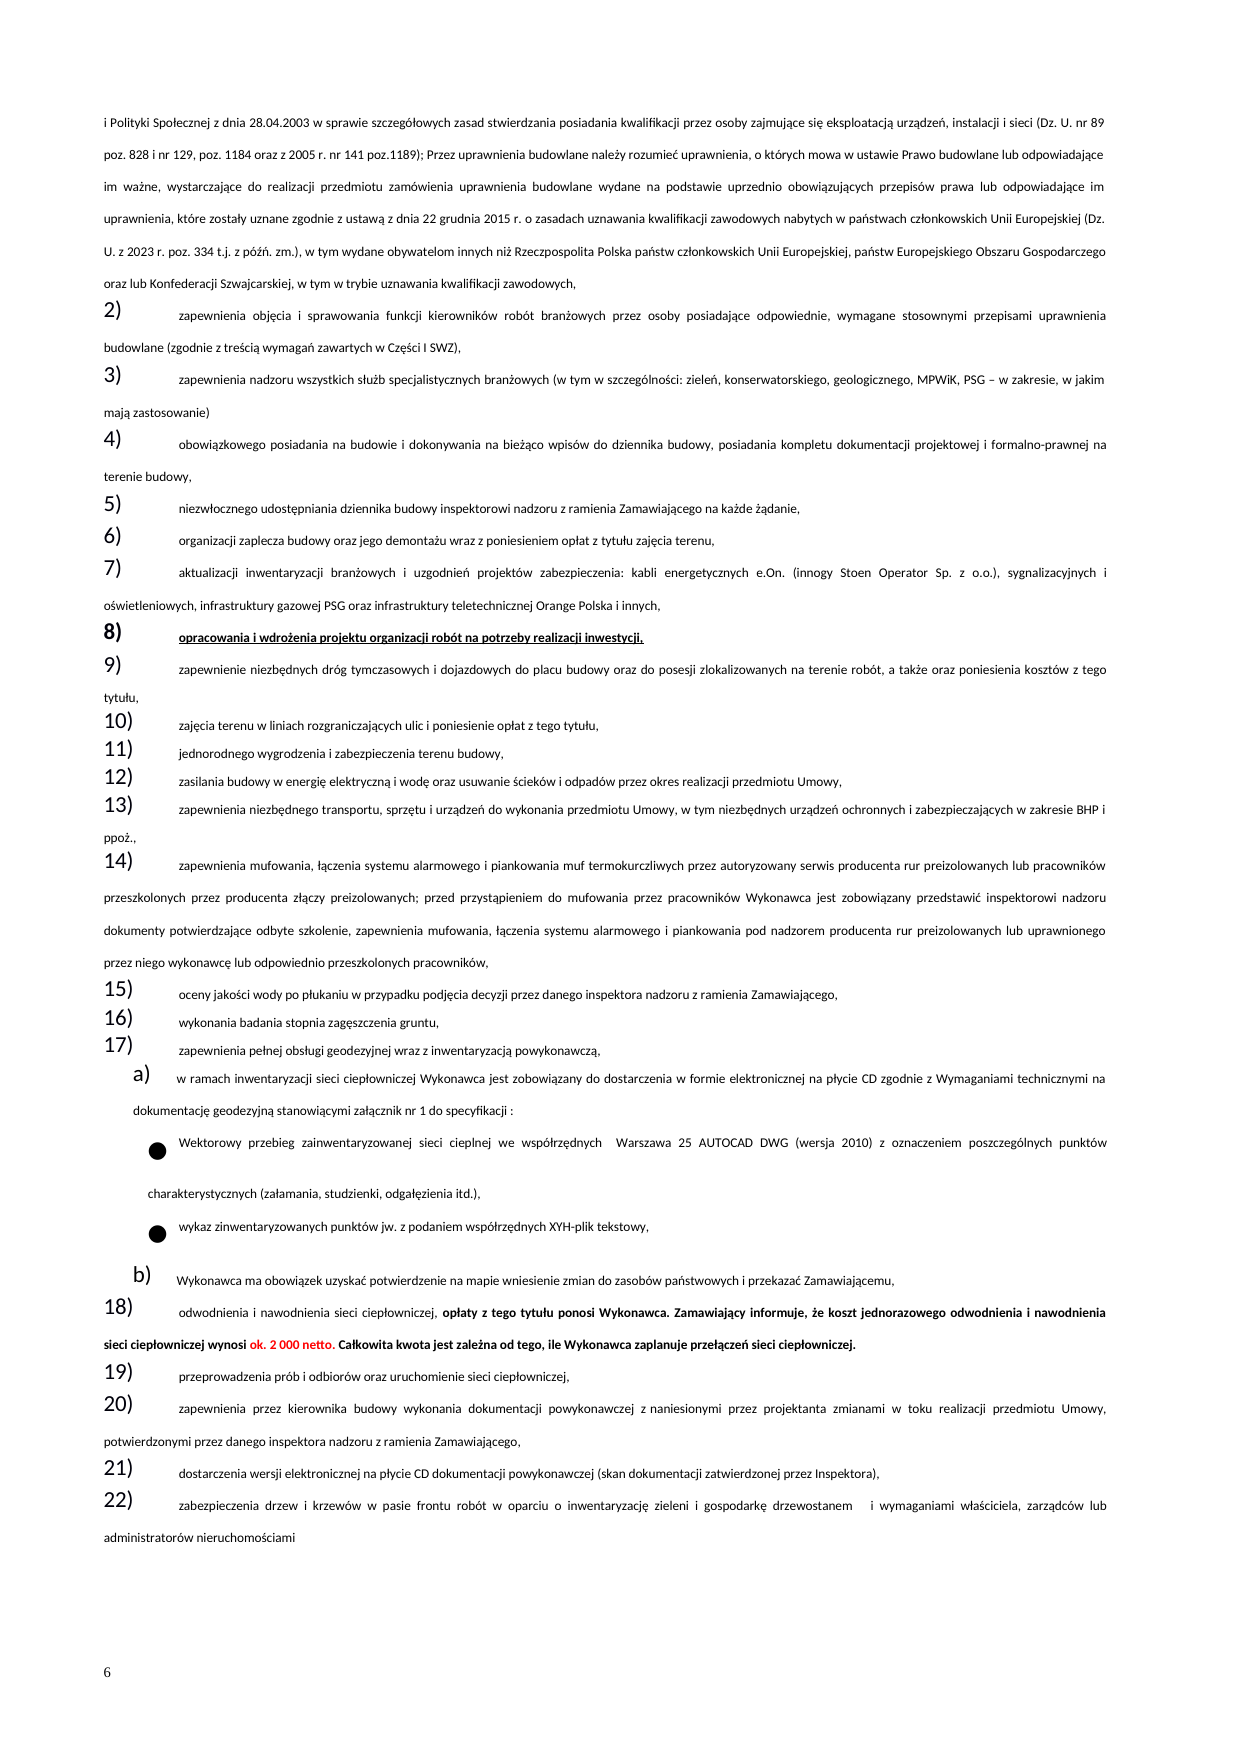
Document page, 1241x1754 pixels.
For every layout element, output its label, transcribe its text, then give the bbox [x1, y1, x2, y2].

list zapewnienia niezbędnego transportu, sprzętu i urządzeń do wykonania przedmiotu Umowy, w tym niezbędnych urządzeń ochronnych i zabezpieczających w zakresie BHP i ppoż., [103, 790, 1107, 846]
list zapewnienia pełnej obsługi geodezyjnej wraz z inwentaryzacją powykonawczą, [103, 1031, 1107, 1059]
list oceny jakości wody po płukaniu w przypadku podjęcia decyzji przez danego inspektora nadzoru z ramienia Zamawiającego, [103, 974, 1107, 1003]
list zapewnienia objęcia i sprawowania funkcji kierowników robót branżowych przez osoby posiadające odpowiednie, wymagane stosownymi przepisami uprawnienia budowlane (zgodnie z treścią wymagań zawartych w Części I SWZ), [103, 296, 1107, 356]
list opracowania i wdrożenia projektu organizacji robót na potrzeby realizacji inwestycji, [103, 617, 1107, 646]
list organizacji zaplecza budowy oraz jego demontażu wraz z poniesieniem opłat z tytułu zajęcia terenu, [103, 521, 1107, 549]
list dostarczenia wersji elektronicznej na płycie CD dokumentacji powykonawczej (skan dokumentacji zatwierdzonej przez Inspektora), [103, 1453, 1107, 1481]
list Wektorowy przebieg zainwentaryzowanej sieci cieplnej we współrzędnych Warszawa 25 AUTOCAD DWG (wersja 2010) z oznaczeniem poszczególnych punktów charakterystycznych (załamania, studzienki, odgałęzienia itd.), [147, 1123, 1107, 1202]
list zapewnienia nadzoru wszystkich służb specjalistycznych branżowych (w tym w szczególności: zieleń, konserwatorskiego, geologicznego, MPWiK, PSG – w zakresie, w jakim mają zastosowanie) [103, 360, 1107, 420]
list w ramach inwentaryzacji sieci ciepłowniczej Wykonawca jest zobowiązany do dostarczenia w formie elektronicznej na płycie CD zgodnie z Wymaganiami technicznymi na dokumentację geodezyjną stanowiącymi załącznik nr 1 do specyfikacji : [133, 1059, 1107, 1119]
list obowiązkowego posiadania na budowie i dokonywania na bieżąco wpisów do dziennika budowy, posiadania kompletu dokumentacji projektowej i formalno-prawnej na terenie budowy, [103, 424, 1107, 484]
list zasilania budowy w energię elektryczną i wodę oraz usuwanie ścieków i odpadów przez okres realizacji przedmiotu Umowy, [103, 762, 1107, 790]
list wykonania badania stopnia zagęszczenia gruntu, [103, 1003, 1107, 1031]
list wykaz zinwentaryzowanych punktów jw. z podaniem współrzędnych XYH-plik tekstowy, [147, 1206, 1107, 1253]
list zabezpieczenia drzew i krzewów w pasie frontu robót w oparciu o inwentaryzację zieleni i gospodarkę drzewostanem i wymaganiami właściciela, zarządców lub administratorów nieruchomościami [103, 1486, 1107, 1546]
list przeprowadzenia prób i odbiorów oraz uruchomienie sieci ciepłowniczej, [103, 1357, 1107, 1385]
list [103, 102, 1107, 291]
list Wykonawca ma obowiązek uzyskać potwierdzenie na mapie wniesienie zmian do zasobów państwowych i przekazać Zamawiającemu, [133, 1260, 1107, 1288]
list zapewnienia mufowania, łączenia systemu alarmowego i piankowania muf termokurczliwych przez autoryzowany serwis producenta rur preizolowanych lub pracowników przeszkolonych przez producenta złączy preizolowanych; przed przystąpieniem do mufowania przez pracowników Wykonawca jest zobowiązany przedstawić inspektorowi nadzoru dokumenty potwierdzające odbyte szkolenie, zapewnienia mufowania, łączenia systemu alarmowego i piankowania pod nadzorem producenta rur preizolowanych lub uprawnionego przez niego wykonawcę lub odpowiednio przeszkolonych pracowników, [103, 846, 1107, 970]
list zapewnienia przez kierownika budowy wykonania dokumentacji powykonawczej z naniesionymi przez projektanta zmianami w toku realizacji przedmiotu Umowy, potwierdzonymi przez danego inspektora nadzoru z ramienia Zamawiającego, [103, 1389, 1107, 1449]
list jednorodnego wygrodzenia i zabezpieczenia terenu budowy, [103, 734, 1107, 762]
list odwodnienia i nawodnienia sieci ciepłowniczej, opłaty z tego tytułu ponosi Wykonawca. Zamawiający informuje, że koszt jednorazowego odwodnienia i nawodnienia sieci ciepłowniczej wynosi ok. 2 000 netto. Całkowita kwota jest zależna od tego, ile Wykonawca zaplanuje przełączeń sieci ciepłowniczej. [103, 1292, 1107, 1353]
list aktualizacji inwentaryzacji branżowych i uzgodnień projektów zabezpieczenia: kabli energetycznych e.On. (innogy Stoen Operator Sp. z o.o.), sygnalizacyjnych i oświetleniowych, infrastruktury gazowej PSG oraz infrastruktury teletechnicznej Orange Polska i innych, [103, 553, 1107, 613]
list zapewnienie niezbędnych dróg tymczasowych i dojazdowych do placu budowy oraz do posesji zlokalizowanych na terenie robót, a także oraz poniesienia kosztów z tego tytułu, [103, 650, 1107, 706]
list niezwłocznego udostępniania dziennika budowy inspektorowi nadzoru z ramienia Zamawiającego na każde żądanie, [103, 489, 1107, 517]
list zajęcia terenu w liniach rozgraniczających ulic i poniesienie opłat z tego tytułu, [103, 706, 1107, 734]
